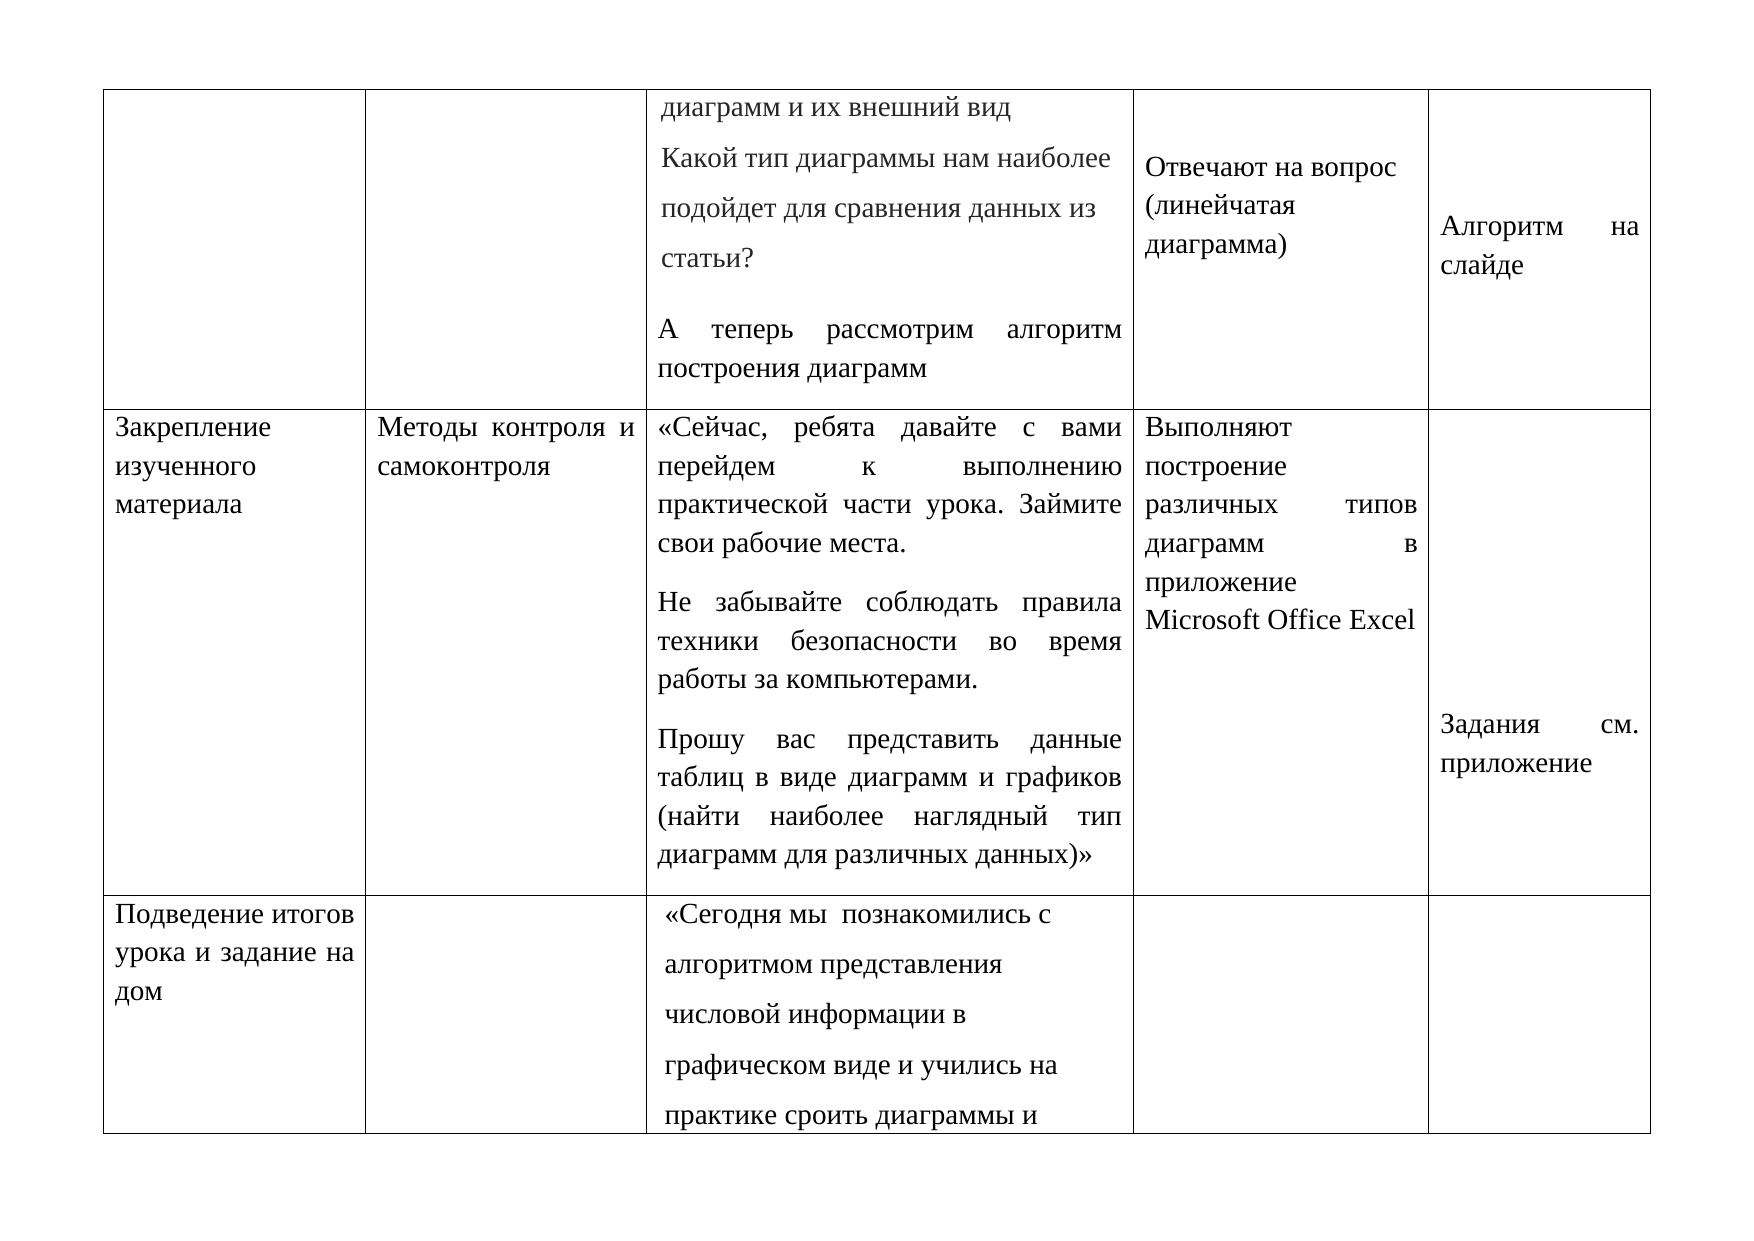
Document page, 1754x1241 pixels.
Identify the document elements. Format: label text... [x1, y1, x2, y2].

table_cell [1134, 90, 1428, 408]
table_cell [104, 896, 365, 1133]
table_cell Закрепление изученного материала [104, 410, 365, 895]
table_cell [1429, 90, 1650, 408]
table_cell Выполняют построение различных типов диаграмм в приложение Microsoft Office Excel [1134, 410, 1428, 895]
table_cell «Сейчас, ребята давайте с вами перейдем к выполнению практической части урока. Займите свои рабочие места. Не забывайте соблюдать правила техники безопасности во время работы за компьютерами. Прошу вас представить данные таблиц в виде диаграмм и графиков (найти наиболее наглядный тип диаграмм для различных данных)» [647, 410, 1133, 895]
table_cell [366, 896, 646, 1133]
table_cell Задания см. приложение [1429, 410, 1650, 895]
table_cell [366, 90, 646, 408]
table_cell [647, 90, 1133, 408]
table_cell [647, 896, 1133, 1133]
table_cell Методы контроля и самоконтроля [366, 410, 646, 895]
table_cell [1134, 896, 1428, 1133]
table_cell [1429, 896, 1650, 1133]
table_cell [104, 90, 365, 408]
